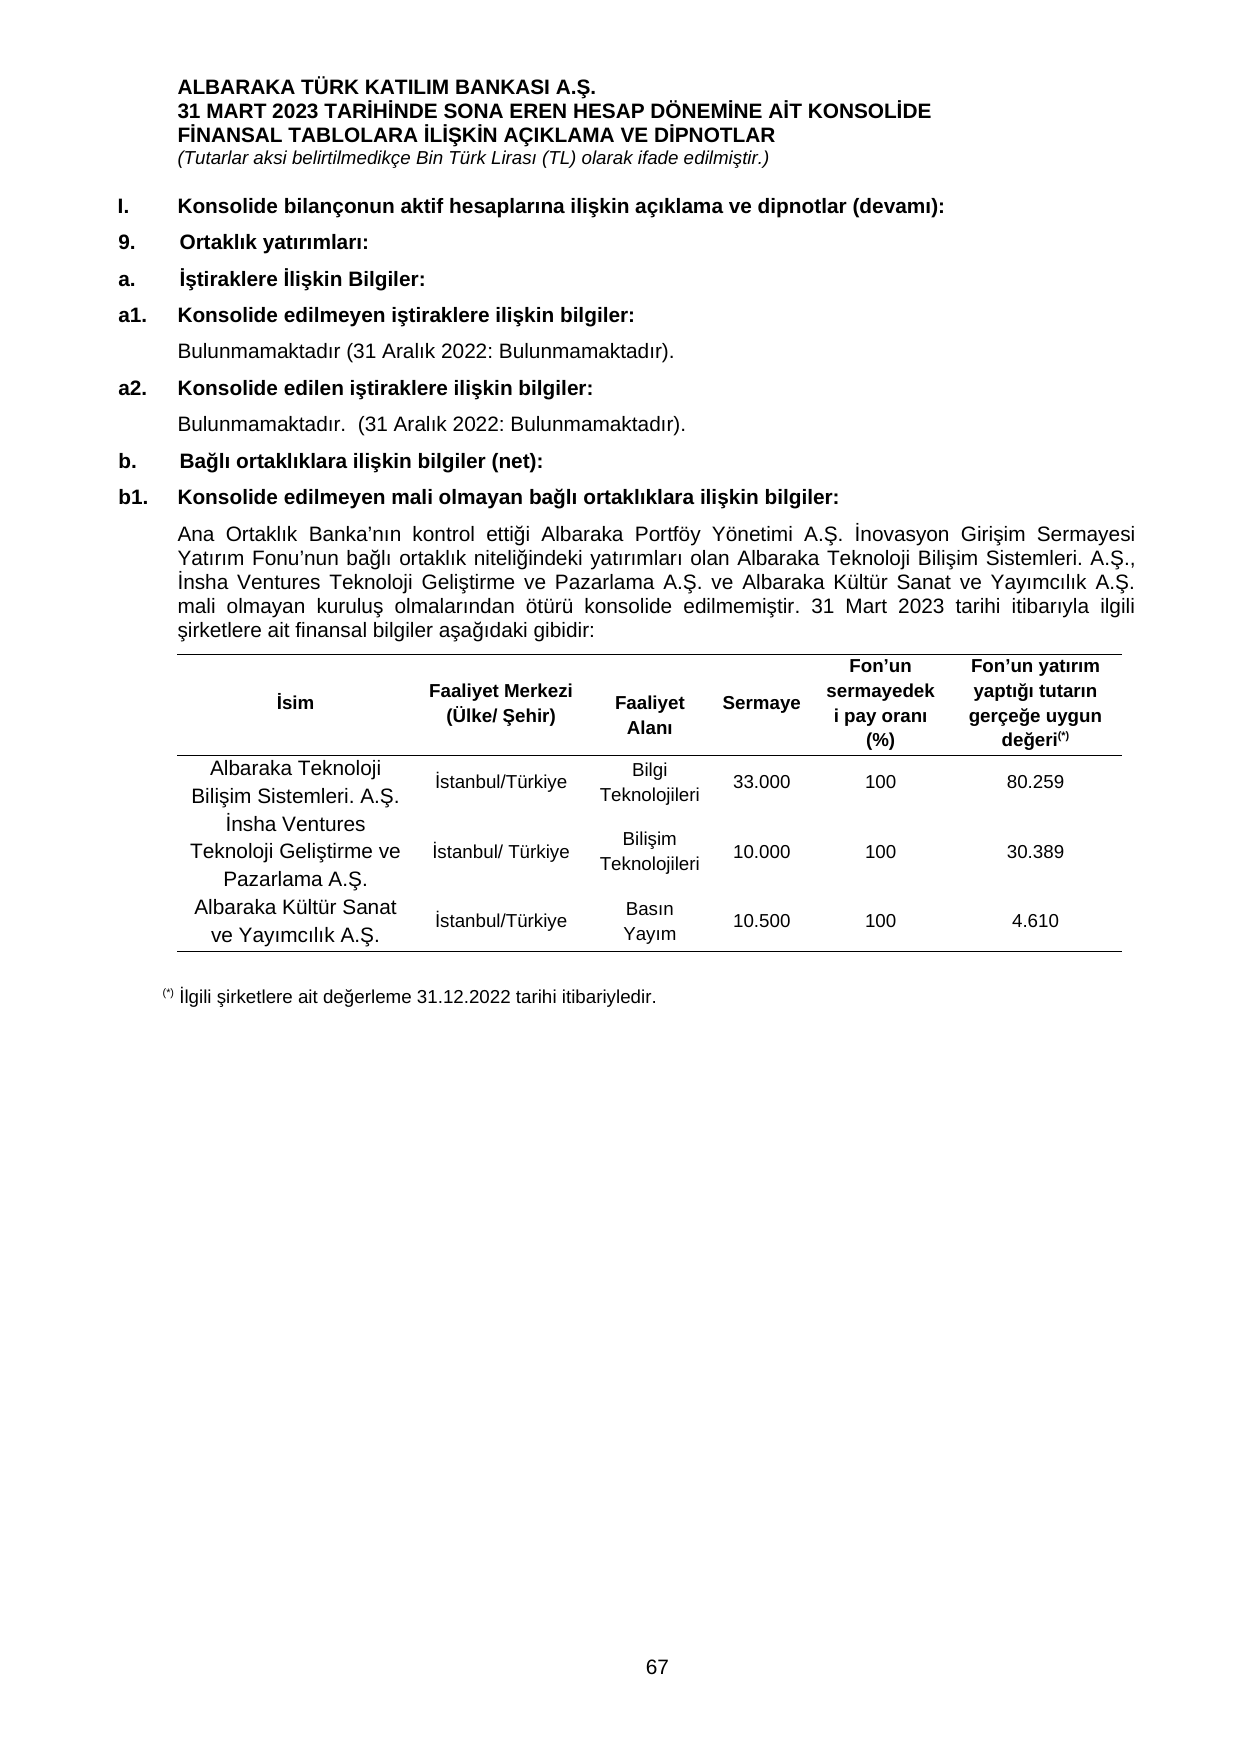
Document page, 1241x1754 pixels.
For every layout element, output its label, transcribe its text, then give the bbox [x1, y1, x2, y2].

text Bulunmamaktadır. (31 Aralık 2022: Bulunmamaktadır). [177, 412, 1137, 436]
text I. Konsolide bilançonun aktif hesaplarına ilişkin açıklama ve dipnotlar (devamı): [117, 193, 1137, 217]
text (*) İlgili şirketlere ait değerleme 31.12.2022 tarihi itibariyledir. [162, 986, 1166, 1007]
text Bulunmamaktadır (31 Aralık 2022: Bulunmamaktadır). [177, 339, 1137, 363]
text 9. Ortaklık yatırımları: [118, 230, 1137, 254]
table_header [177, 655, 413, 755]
text a. İştiraklere İlişkin Bilgiler: [118, 266, 1137, 290]
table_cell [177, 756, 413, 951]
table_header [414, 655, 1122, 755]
text a2. Konsolide edilen iştiraklere ilişkin bilgiler: [118, 376, 1137, 400]
text Ana Ortaklık Banka’nın kontrol ettiği Albaraka Portföy Yönetimi A.Ş. İnovasyon Girişim Sermayesi Yatırım Fonu’nun bağlı ortaklık niteliğindeki yatırımları olan Albaraka Teknoloji Bilişim Sistemleri. A.Ş., İnsha Ventures Teknoloji Geliştirme ve Pazarlama A.Ş. ve Albaraka Kültür Sanat ve Yayımcılık A.Ş. mali olmayan kuruluş olmalarından ötürü konsolide edilmemiştir. 31 Mart 2023 tarihi itibarıyla ilgili şirketlere ait finansal bilgiler aşağıdaki gibidir: [177, 522, 1137, 641]
list a1. Konsolide edilmeyen iştiraklere ilişkin bilgiler: [118, 303, 1137, 327]
text b1. Konsolide edilmeyen mali olmayan bağlı ortaklıklara ilişkin bilgiler: [118, 485, 1137, 509]
text b. Bağlı ortaklıklara ilişkin bilgiler (net): [118, 449, 1137, 473]
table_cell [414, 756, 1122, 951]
